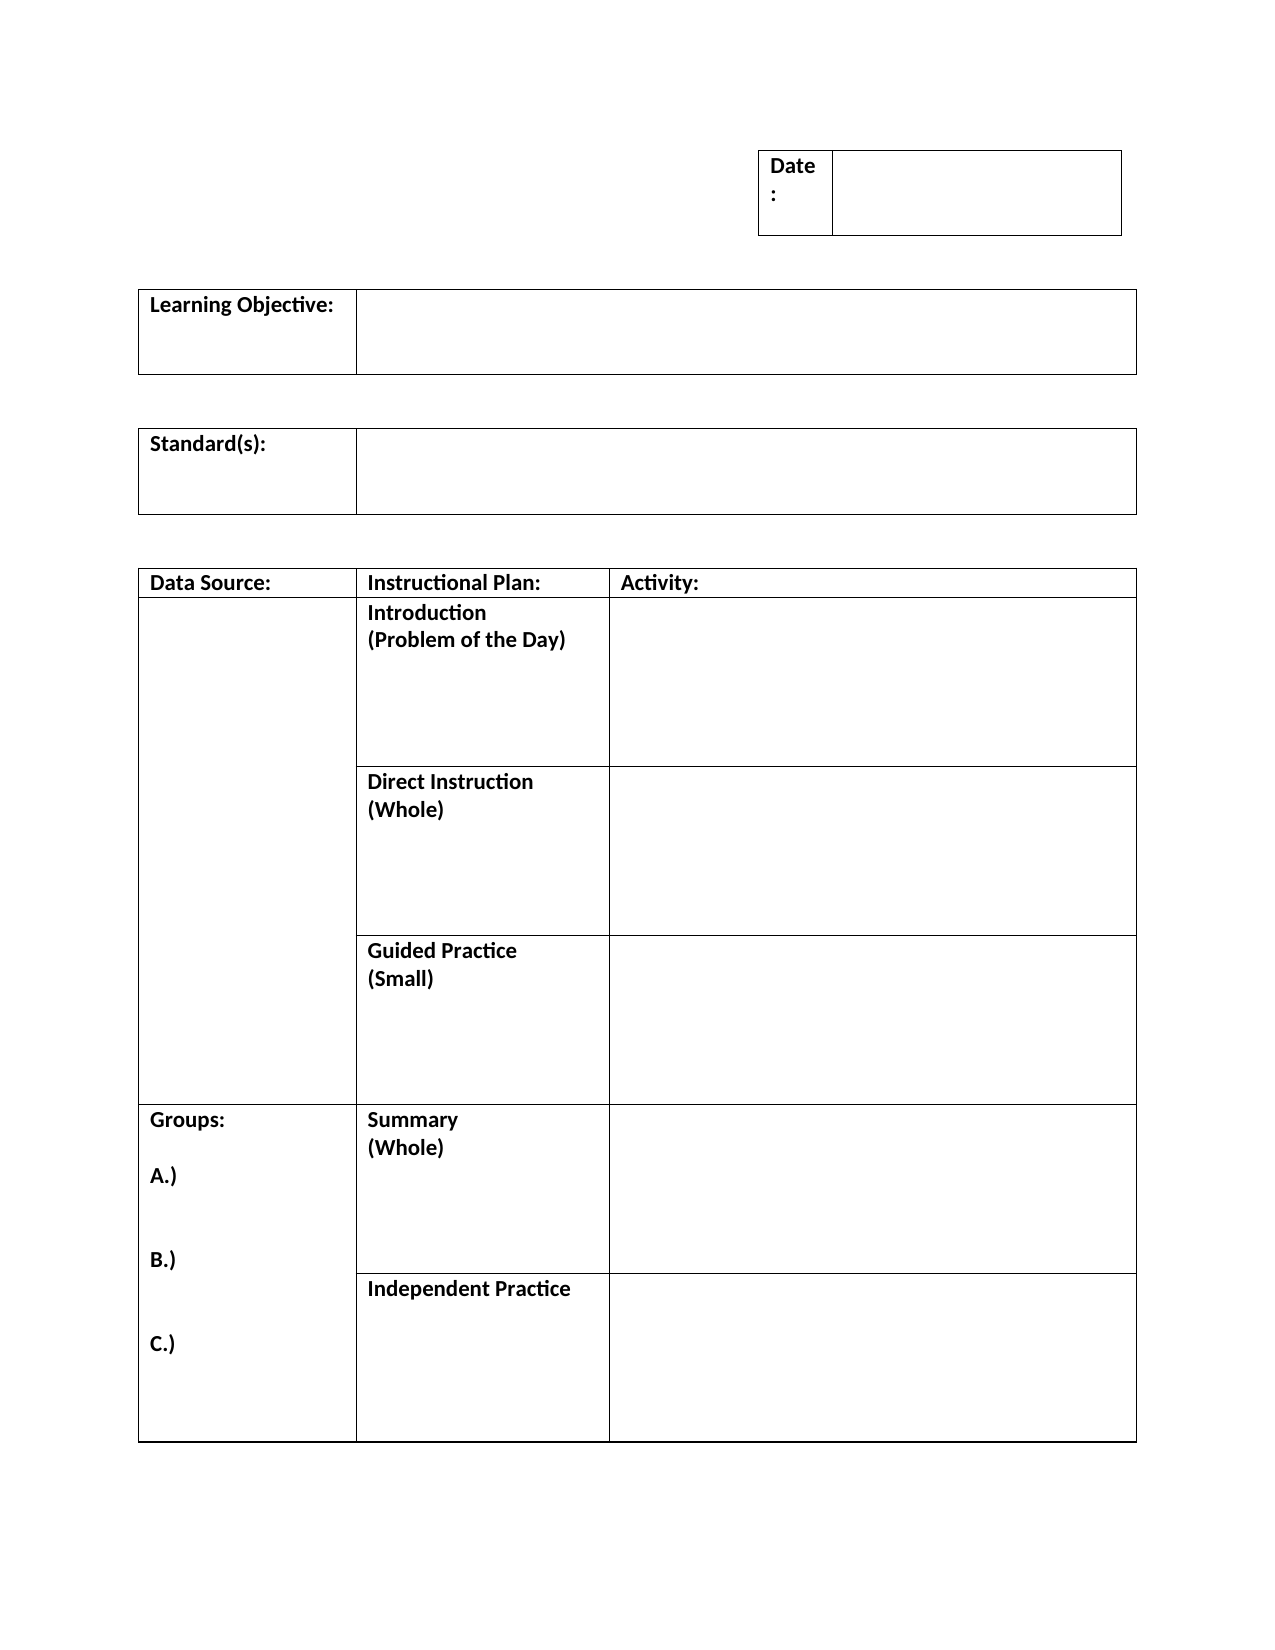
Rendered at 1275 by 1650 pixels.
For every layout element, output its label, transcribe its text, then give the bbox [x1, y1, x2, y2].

table_cell Independent Practice [357, 1274, 609, 1441]
table_header [357, 290, 1136, 374]
table_cell [610, 1274, 1136, 1441]
table_header [357, 429, 1136, 513]
table_cell Guided Practice (Small) [357, 936, 609, 1104]
table_header Activity: [610, 569, 1136, 597]
table_cell [610, 598, 1136, 766]
table_cell Groups: A.) B.) C.) [139, 1105, 356, 1441]
table_cell Summary (Whole) [357, 1105, 609, 1273]
table_cell [610, 936, 1136, 1104]
table_header Date: [759, 151, 832, 235]
table_header [833, 151, 1121, 235]
table_cell [610, 767, 1136, 935]
table_header Learning Objective: [139, 290, 356, 374]
table_header Instructional Plan: [357, 569, 609, 597]
table_header Data Source: [139, 569, 356, 597]
table_header Standard(s): [139, 429, 356, 513]
table_cell Direct Instruction (Whole) [357, 767, 609, 935]
table_cell Introduction (Problem of the Day) [357, 598, 609, 766]
table_cell [139, 598, 356, 1104]
table_cell [610, 1105, 1136, 1273]
